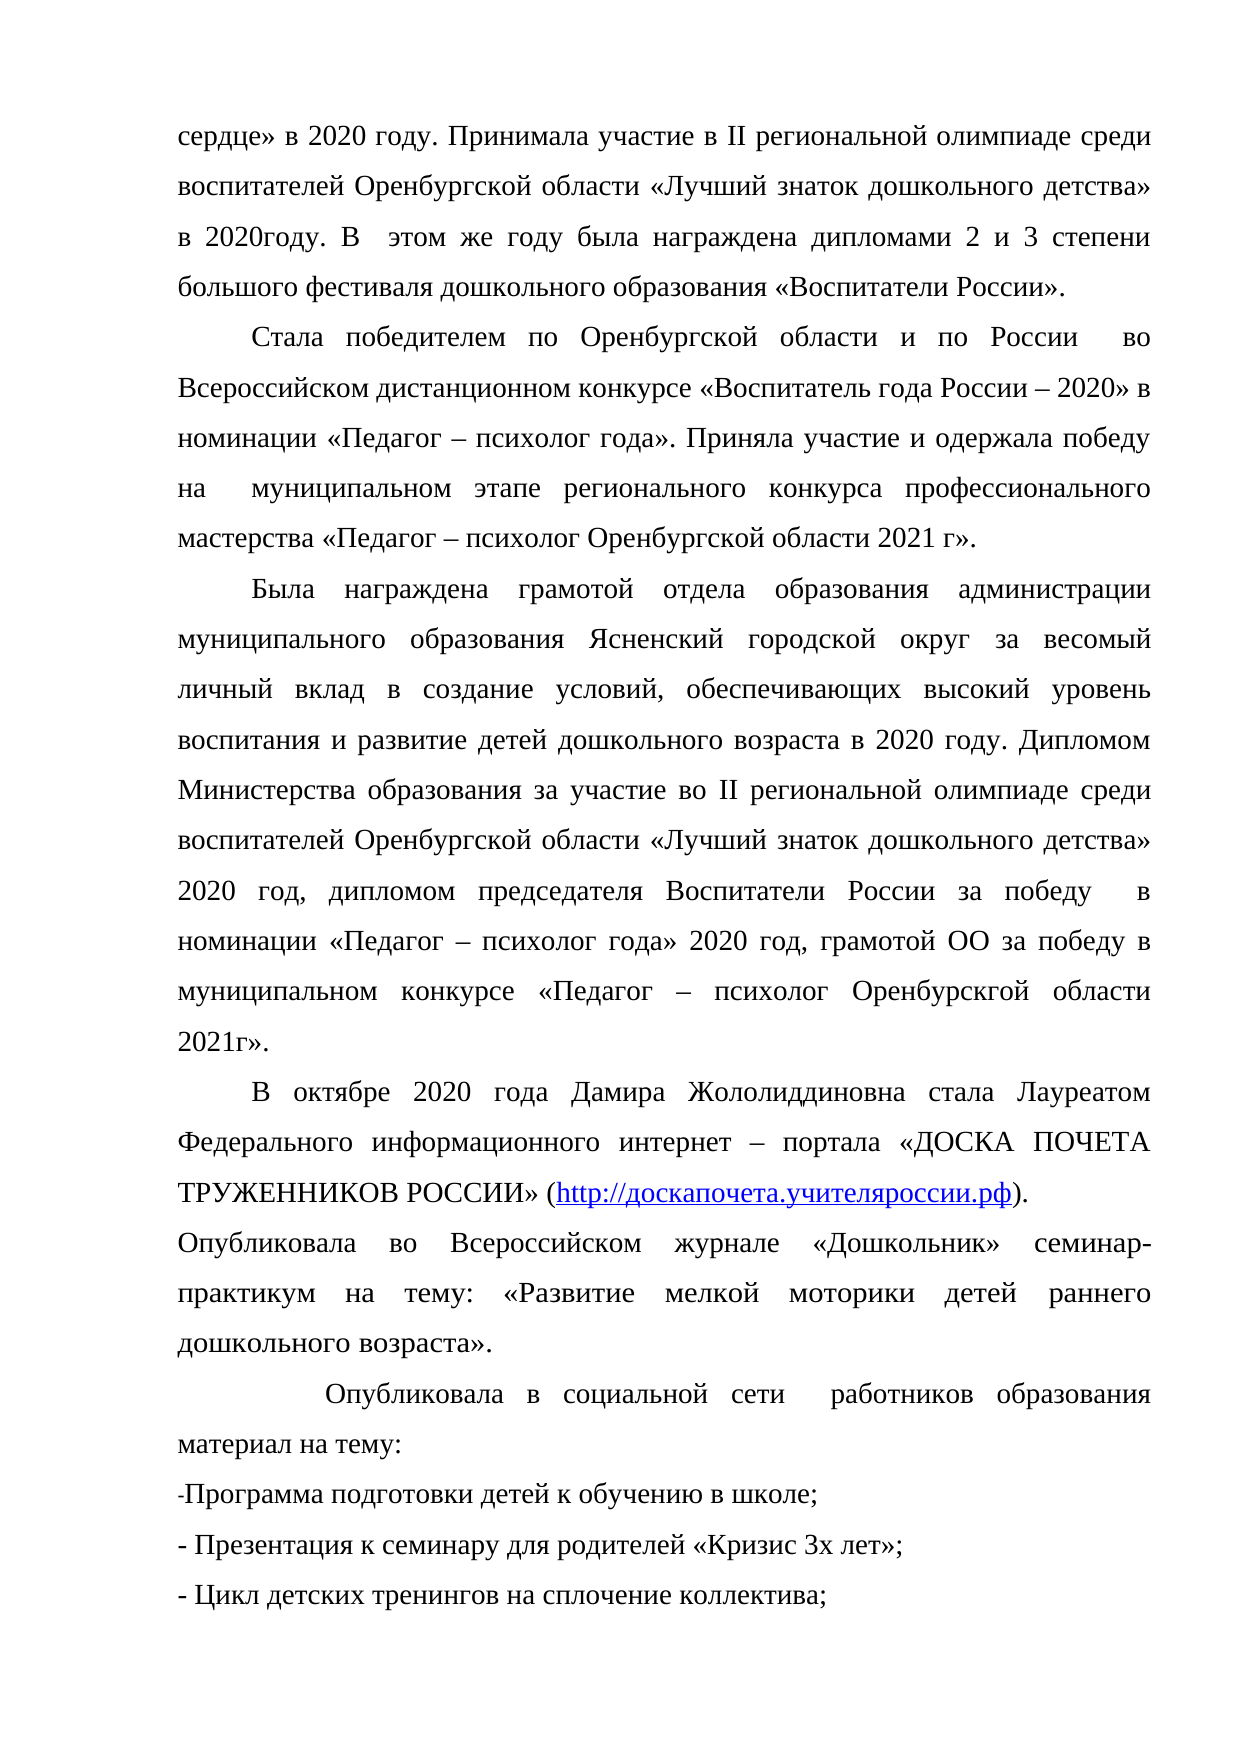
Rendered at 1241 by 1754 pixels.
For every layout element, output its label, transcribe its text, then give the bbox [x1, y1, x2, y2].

text - Презентация к семинару для родителей «Кризис 3х лет»; [177, 1527, 1152, 1560]
text В октябре 2020 года Дамира Жололиддиновна стала Лауреатом Федерального информационного интернет – портала «ДОСКА ПОЧЕТА ТРУЖЕННИКОВ РОССИИ» (http://доскапочета.учителяроссии.рф). [177, 1074, 1152, 1208]
text Была награждена грамотой отдела образования администрации муниципального образования Ясненский городской округ за весомый личный вклад в создание условий, обеспечивающих высокий уровень воспитания и развитие детей дошкольного возраста в 2020 году. Дипломом Министерства образования за участие во II региональной олимпиаде среди воспитателей Оренбургской области «Лучший знаток дошкольного детства» 2020 год, дипломом председателя Воспитатели России за победу в номинации «Педагог – психолог года» 2020 год, грамотой ОО за победу в муниципальном конкурсе «Педагог – психолог Оренбурскгой области 2021г». [177, 571, 1152, 1057]
text Опубликовала во Всероссийском журнале «Дошкольник» семинар-практикум на тему: «Развитие мелкой моторики детей раннего дошкольного возраста». [177, 1225, 1152, 1359]
text - Цикл детских тренингов на сплочение коллектива; [177, 1577, 1152, 1611]
text Опубликовала в социальной сети работников образования материал на тему: [177, 1376, 1152, 1460]
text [177, 118, 1152, 303]
text -Программа подготовки детей к обучению в школе; [177, 1477, 1152, 1510]
text Стала победителем по Оренбургской области и по России во Всероссийском дистанционном конкурсе «Воспитатель года России – 2020» в номинации «Педагог – психолог года». Приняла участие и одержала победу на муниципальном этапе регионального конкурса профессионального мастерства «Педагог – психолог Оренбургской области 2021 г». [177, 319, 1152, 554]
